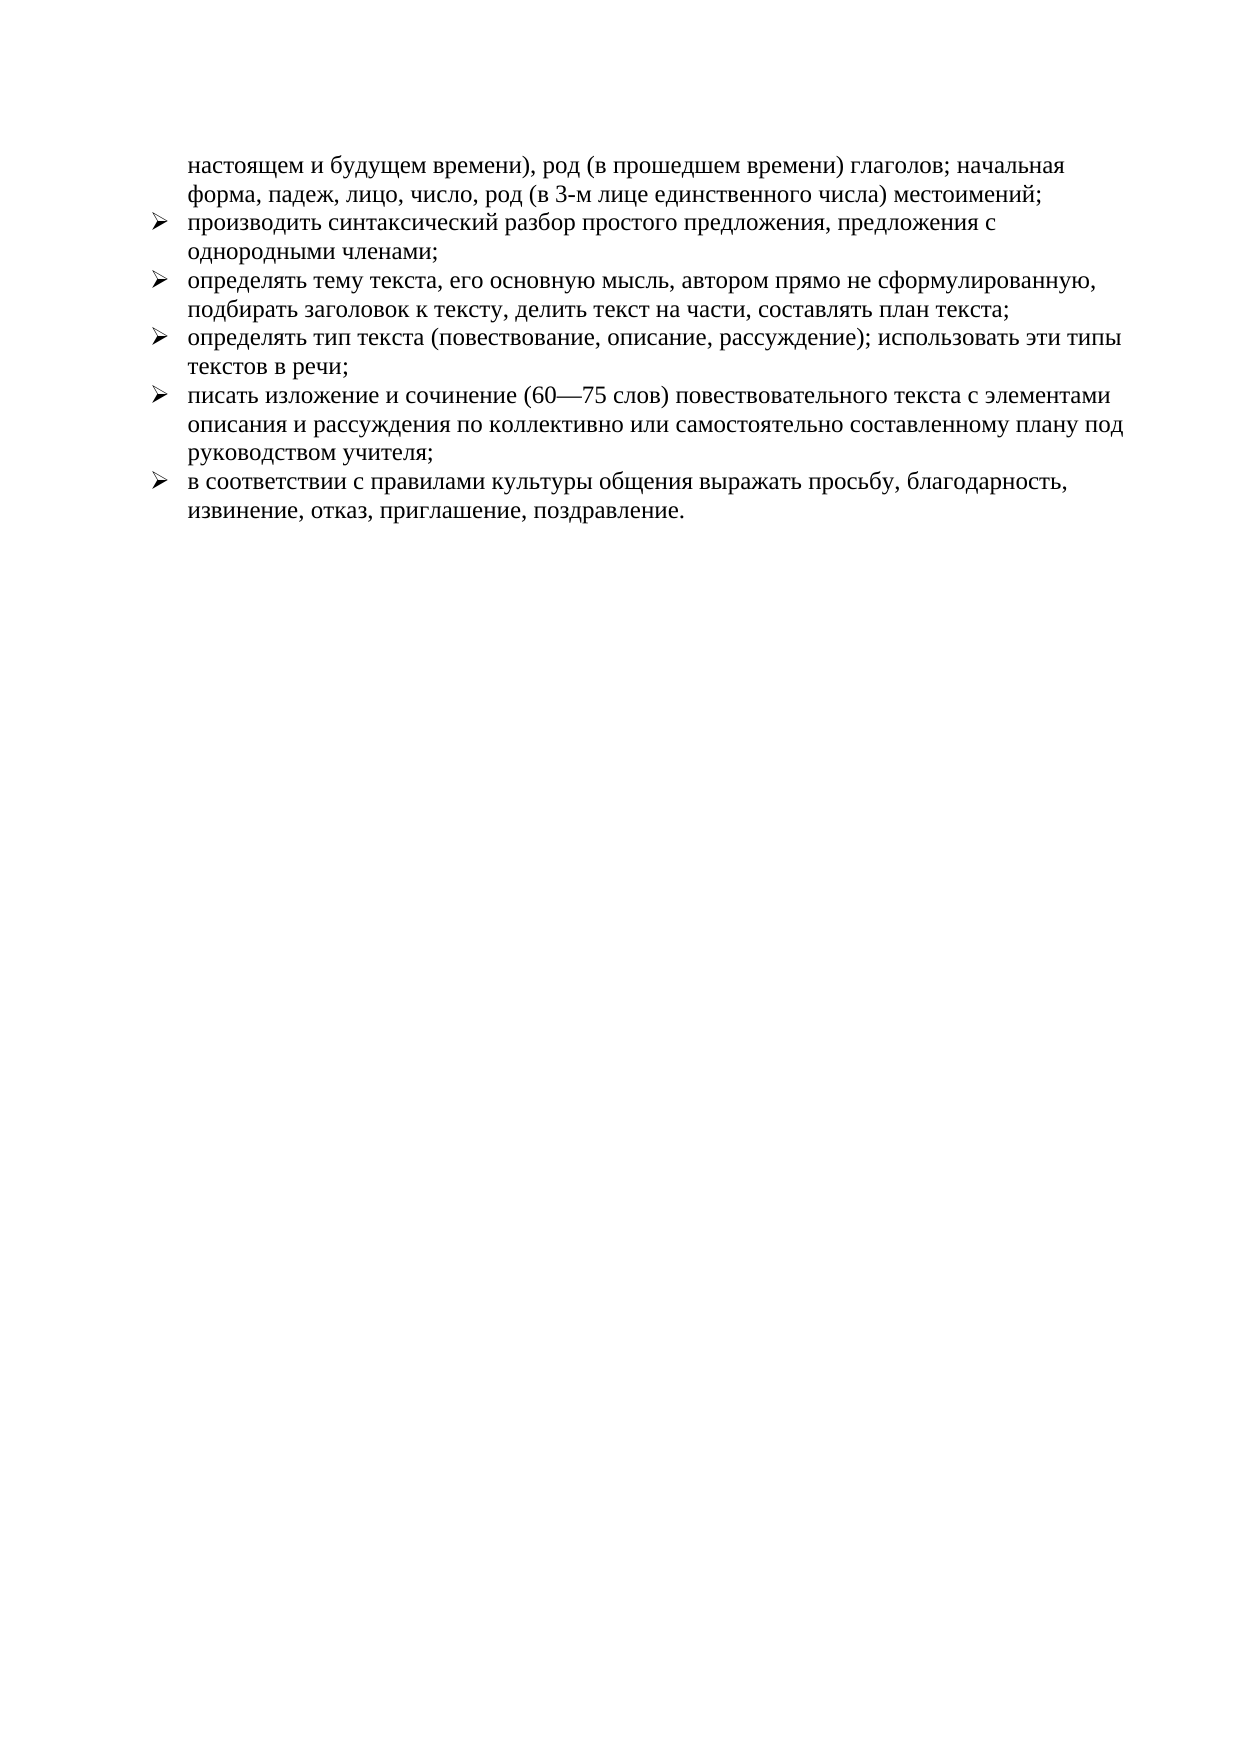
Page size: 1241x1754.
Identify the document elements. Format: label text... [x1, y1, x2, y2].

list писать изложение и сочинение (60—75 слов) повествовательного текста с элементами описания и рассуждения по коллективно или самостоятельно составленному плану под руководством учителя; [150, 380, 1128, 466]
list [150, 150, 1128, 207]
list определять тип текста (повествование, описание, рассуждение); использовать эти типы текстов в речи; [150, 322, 1128, 380]
list в соответствии с правилами культуры общения выражать просьбу, благодарность, извинение, отказ, приглашение, поздравление. [150, 466, 1128, 524]
list определять тему текста, его основную мысль, автором прямо не сформулированную, подбирать заголовок к тексту, делить текст на части, составлять план текста; [150, 265, 1128, 322]
list производить синтаксический разбор простого предложения, предложения с однородными членами; [150, 207, 1128, 265]
